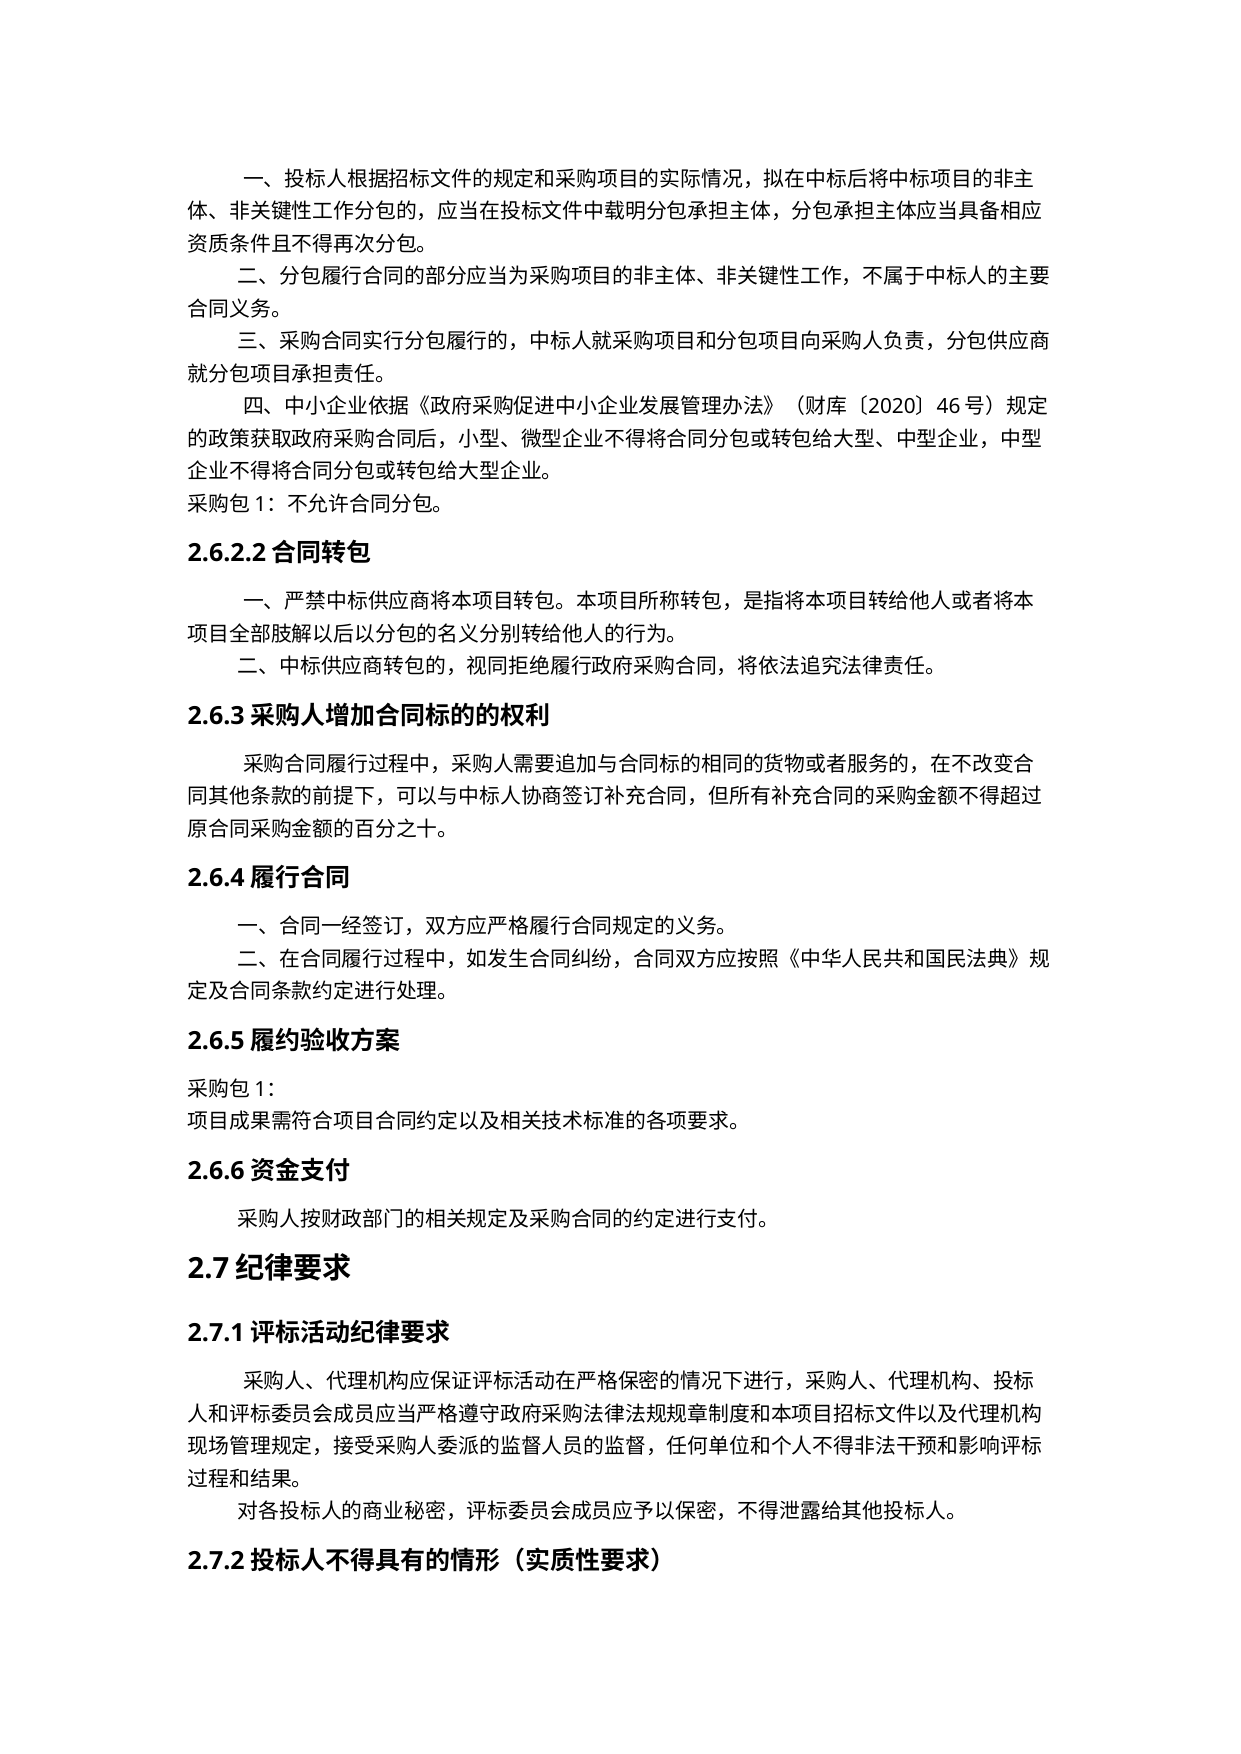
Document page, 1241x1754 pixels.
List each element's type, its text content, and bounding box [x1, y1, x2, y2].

text 一、严禁中标供应商将本项目转包。本项目所称转包，是指将本项目转给他人或者将本项目全部肢解以后以分包的名义分别转给他人的行为。 [187, 584, 1053, 649]
text 2.6.4履行合同 [187, 844, 1053, 909]
text 2.7.2投标人不得具有的情形（实质性要求） [187, 1527, 1053, 1592]
text 2.6.6资金支付 [187, 1137, 1053, 1202]
text 一、投标人根据招标文件的规定和采购项目的实际情况，拟在中标后将中标项目的非主体、非关键性工作分包的，应当在投标文件中载明分包承担主体，分包承担主体应当具备相应资质条件且不得再次分包。 [187, 162, 1053, 259]
text 采购包1： [187, 1072, 1053, 1104]
text 三、采购合同实行分包履行的，中标人就采购项目和分包项目向采购人负责，分包供应商就分包项目承担责任。 [187, 324, 1053, 389]
text 四、中小企业依据《政府采购促进中小企业发展管理办法》（财库〔2020〕46号）规定的政策获取政府采购合同后，小型、微型企业不得将合同分包或转包给大型、中型企业，中型企业不得将合同分包或转包给大型企业。 [187, 389, 1053, 487]
text 2.7纪律要求 [187, 1234, 1053, 1299]
text 采购包1：不允许合同分包。 [187, 487, 1053, 519]
text 2.6.3采购人增加合同标的的权利 [187, 682, 1053, 747]
text 二、分包履行合同的部分应当为采购项目的非主体、非关键性工作，不属于中标人的主要合同义务。 [187, 259, 1053, 324]
text 对各投标人的商业秘密，评标委员会成员应予以保密，不得泄露给其他投标人。 [187, 1494, 1053, 1527]
text 采购人、代理机构应保证评标活动在严格保密的情况下进行，采购人、代理机构、投标人和评标委员会成员应当严格遵守政府采购法律法规规章制度和本项目招标文件以及代理机构现场管理规定，接受采购人委派的监督人员的监督，任何单位和个人不得非法干预和影响评标过程和结果。 [187, 1364, 1053, 1494]
text 采购合同履行过程中，采购人需要追加与合同标的相同的货物或者服务的，在不改变合同其他条款的前提下，可以与中标人协商签订补充合同，但所有补充合同的采购金额不得超过原合同采购金额的百分之十。 [187, 747, 1053, 844]
text 项目成果需符合项目合同约定以及相关技术标准的各项要求。 [187, 1104, 1053, 1137]
text 采购人按财政部门的相关规定及采购合同的约定进行支付。 [187, 1202, 1053, 1234]
text 二、中标供应商转包的，视同拒绝履行政府采购合同，将依法追究法律责任。 [187, 649, 1053, 682]
text 一、合同一经签订，双方应严格履行合同规定的义务。 [187, 909, 1053, 942]
text 二、在合同履行过程中，如发生合同纠纷，合同双方应按照《中华人民共和国民法典》规定及合同条款约定进行处理。 [187, 942, 1053, 1007]
text 2.6.2.2合同转包 [187, 519, 1053, 584]
text 2.7.1评标活动纪律要求 [187, 1299, 1053, 1364]
text 2.6.5履约验收方案 [187, 1007, 1053, 1072]
